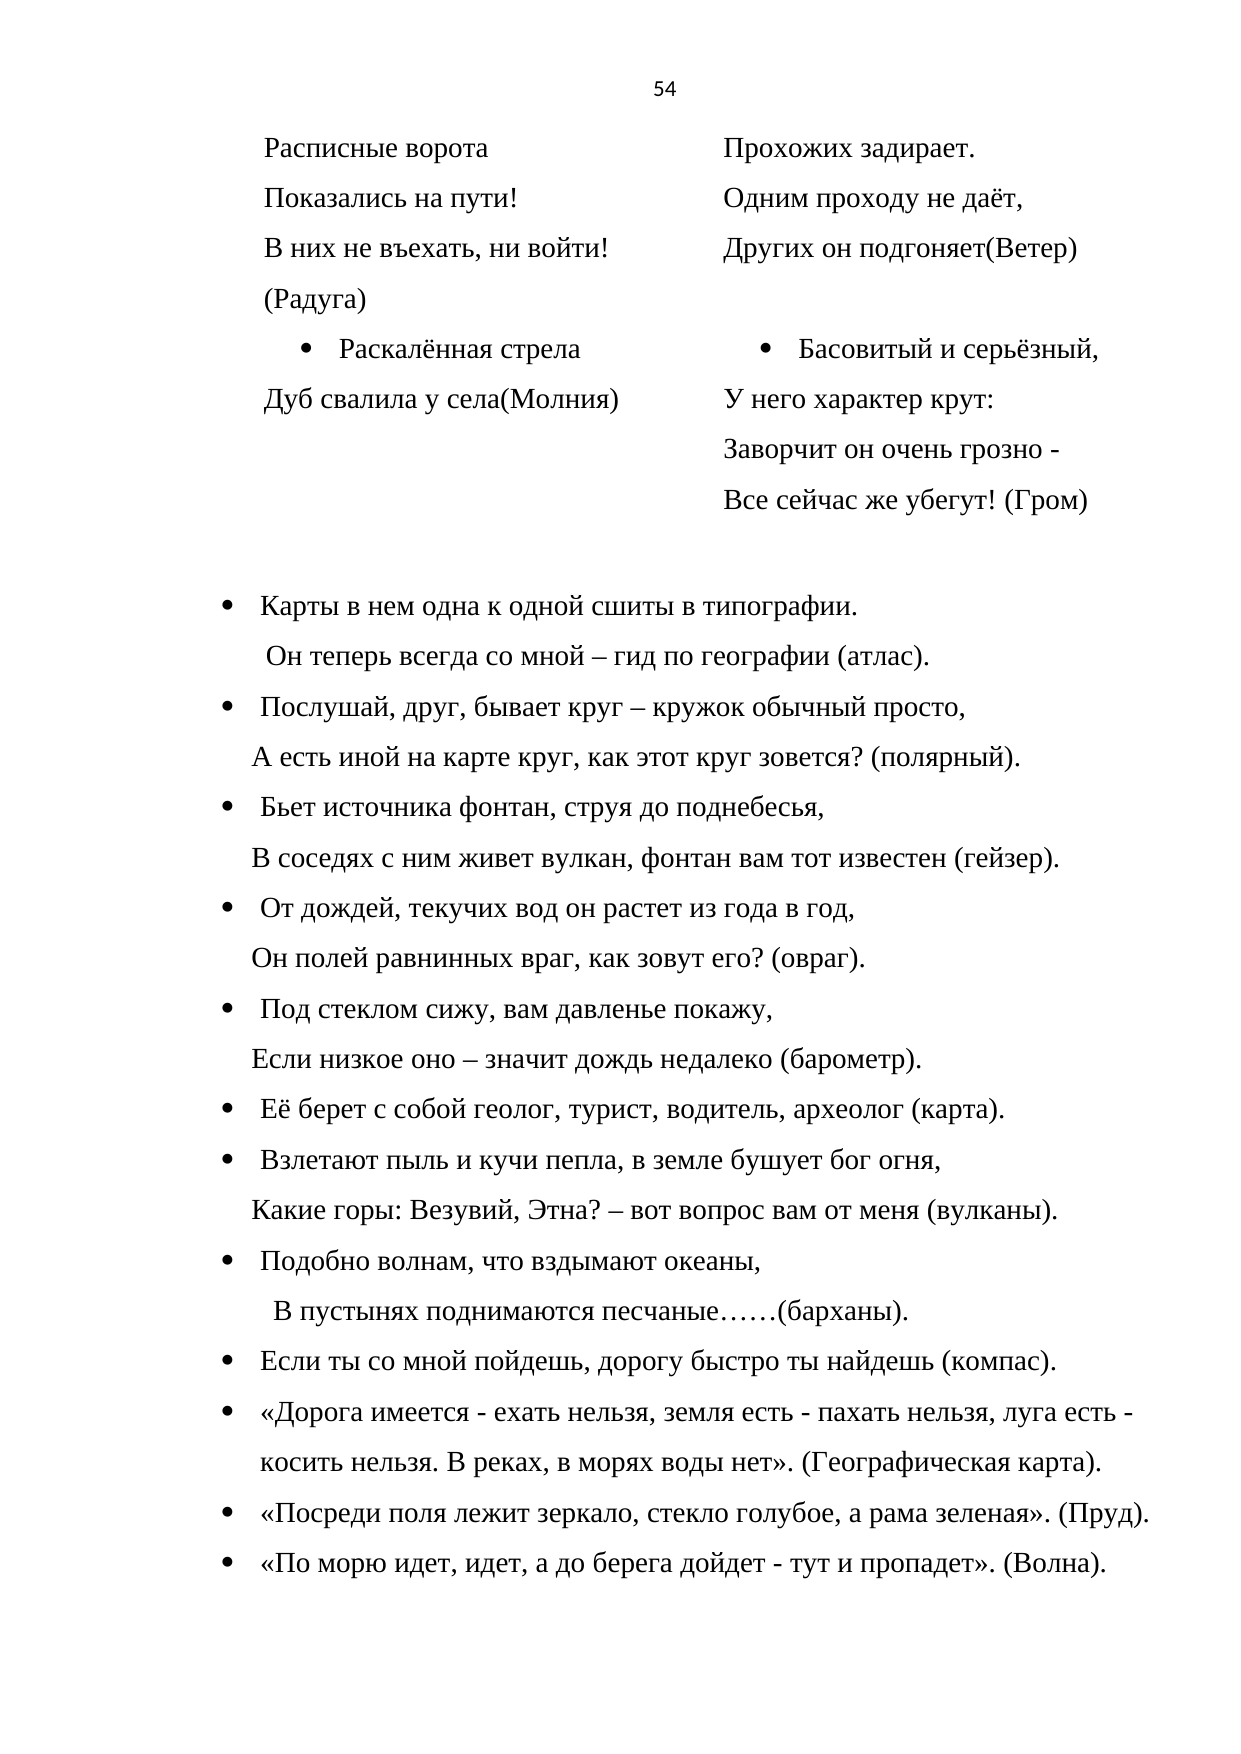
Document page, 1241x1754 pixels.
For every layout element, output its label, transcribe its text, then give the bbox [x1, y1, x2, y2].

text Если низкое оно – значит дождь недалеко (барометр). [177, 1041, 1152, 1075]
text Он теперь всегда со мной – гид по географии (атлас). [177, 638, 1152, 672]
text В соседях с ним живет вулкан, фонтан вам тот известен (гейзер). [177, 840, 1152, 873]
list Подобно волнам, что вздымают океаны, [222, 1243, 1152, 1276]
list Послушай, друг, бывает круг – кружок обычный просто, [222, 689, 1152, 722]
list От дождей, текучих вод он растет из года в год, [222, 890, 1152, 924]
list Взлетают пыль и кучи пепла, в земле бушует бог огня, [222, 1142, 1152, 1176]
text Он полей равнинных враг, как зовут его? (овраг). [177, 941, 1152, 974]
list «Дорога имеется - ехать нельзя, земля есть - пахать нельзя, луга есть - косить нельзя. В реках, в морях воды нет». (Географическая карта). [222, 1394, 1152, 1478]
list Под стеклом сижу, вам давленье покажу, [222, 991, 1152, 1024]
table_cell Раскалённая стрела Дуб свалила у села(Молния) [252, 331, 712, 529]
text А есть иной на карте круг, как этот круг зовется? (полярный). [177, 739, 1152, 773]
text Какие горы: Везувий, Этна? – вот вопрос вам от меня (вулканы). [177, 1192, 1152, 1226]
list Бьет источника фонтан, струя до поднебесья, [222, 789, 1152, 823]
text В пустынях поднимаются песчаные……(барханы). [177, 1293, 1152, 1327]
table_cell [252, 130, 712, 331]
list Если ты со мной пойдешь, дорогу быстро ты найдешь (компас). [222, 1343, 1152, 1377]
list Её берет с собой геолог, турист, водитель, археолог (карта). [222, 1092, 1152, 1125]
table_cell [712, 130, 1148, 331]
list «По морю идет, идет, а до берега дойдет - тут и пропадет». (Волна). [222, 1545, 1152, 1579]
list Карты в нем одна к одной сшиты в типографии. [222, 588, 1152, 622]
list «Посреди поля лежит зеркало, стекло голубое, а рама зеленая». (Пруд). [222, 1495, 1152, 1528]
table_cell Басовитый и серьёзный, У него характер крут: Заворчит он очень грозно - Все сейчас же убегут! (Гром) [712, 331, 1148, 529]
